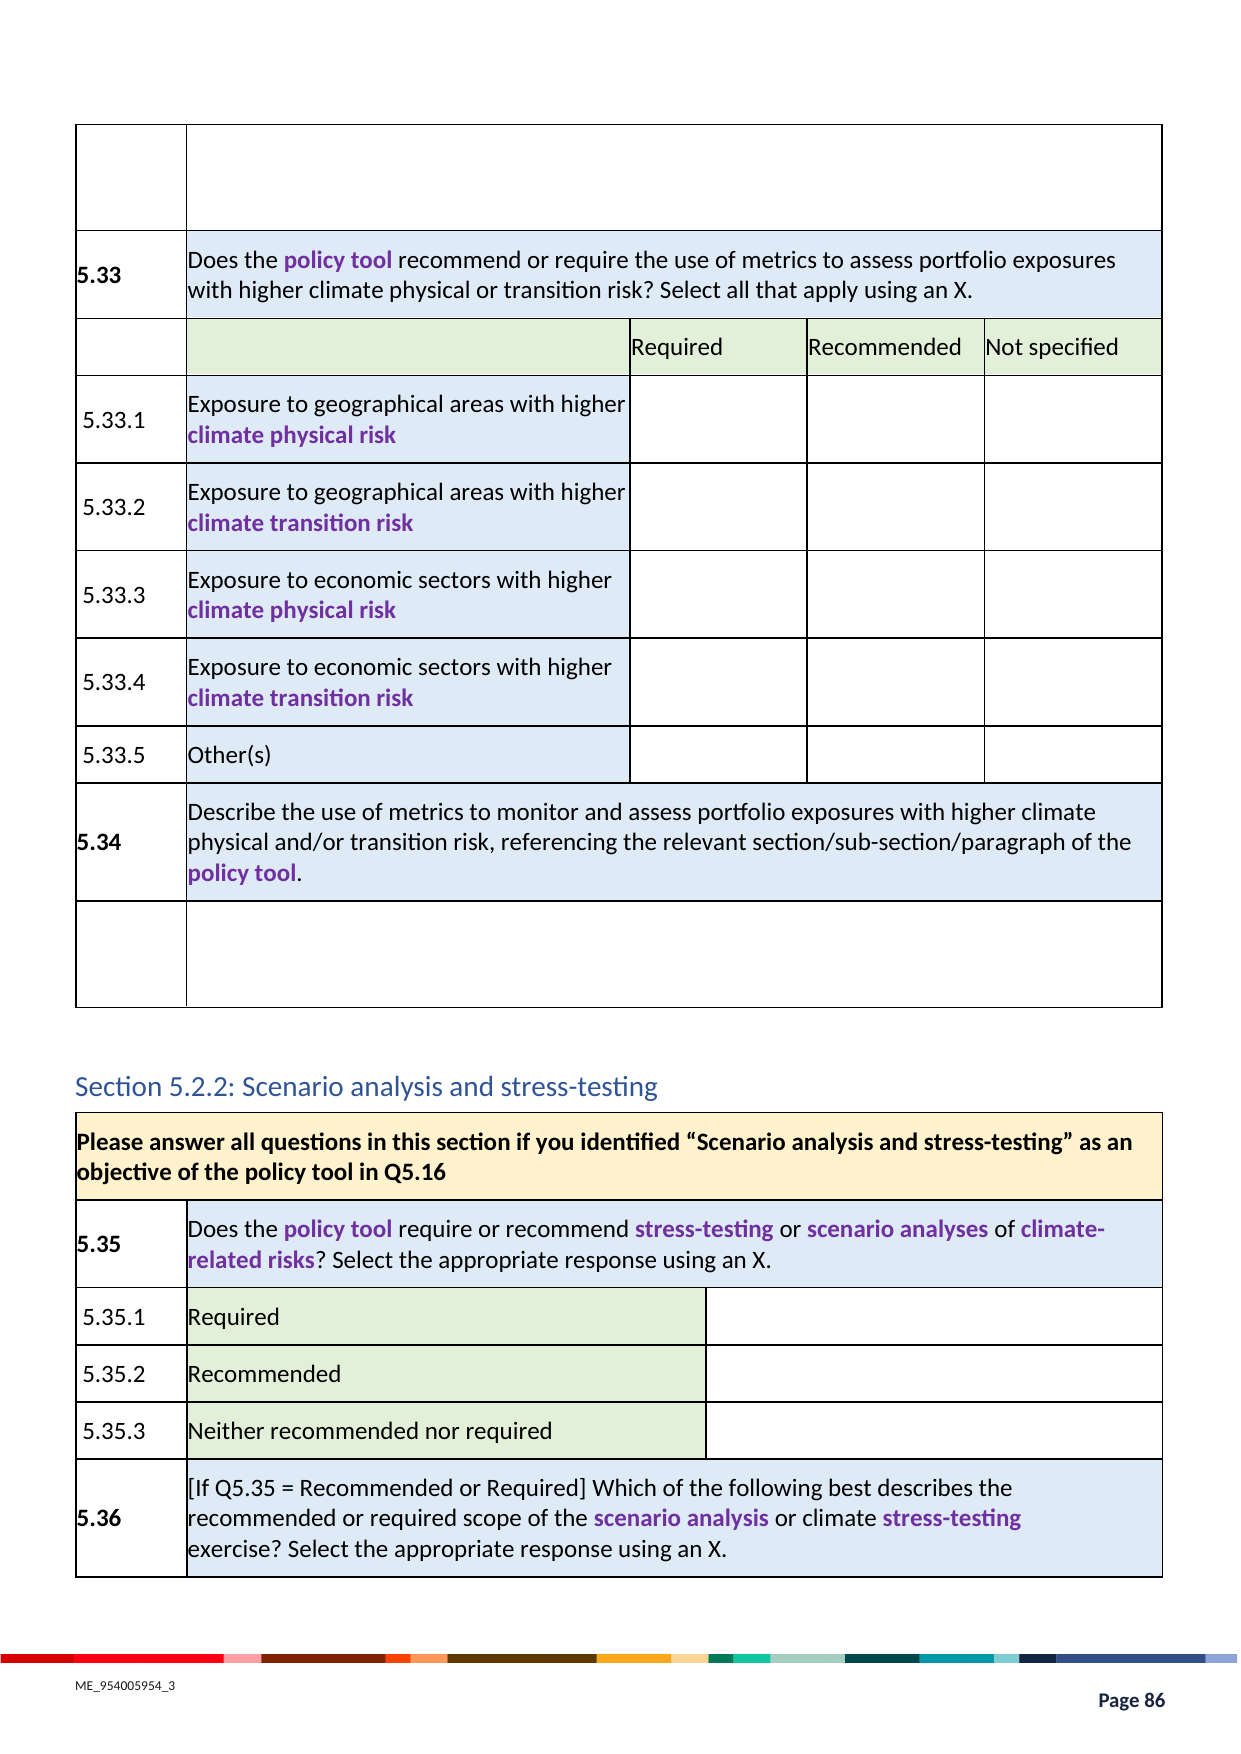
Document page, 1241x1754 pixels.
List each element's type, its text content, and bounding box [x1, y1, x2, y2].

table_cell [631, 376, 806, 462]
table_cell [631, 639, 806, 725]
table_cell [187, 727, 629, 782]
subtitle Section 5.2.2: Scenario analysis and stress-testing [75, 1068, 1165, 1103]
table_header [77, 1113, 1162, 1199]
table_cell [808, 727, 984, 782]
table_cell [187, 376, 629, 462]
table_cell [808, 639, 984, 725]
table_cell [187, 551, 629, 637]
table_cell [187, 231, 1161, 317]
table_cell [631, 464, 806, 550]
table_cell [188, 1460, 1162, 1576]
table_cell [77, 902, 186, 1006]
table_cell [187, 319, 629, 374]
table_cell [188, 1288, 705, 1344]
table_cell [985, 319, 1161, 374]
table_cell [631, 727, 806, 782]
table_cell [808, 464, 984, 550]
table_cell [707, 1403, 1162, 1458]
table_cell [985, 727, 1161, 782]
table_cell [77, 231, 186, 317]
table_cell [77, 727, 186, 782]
picture [0, 1654, 1236, 1663]
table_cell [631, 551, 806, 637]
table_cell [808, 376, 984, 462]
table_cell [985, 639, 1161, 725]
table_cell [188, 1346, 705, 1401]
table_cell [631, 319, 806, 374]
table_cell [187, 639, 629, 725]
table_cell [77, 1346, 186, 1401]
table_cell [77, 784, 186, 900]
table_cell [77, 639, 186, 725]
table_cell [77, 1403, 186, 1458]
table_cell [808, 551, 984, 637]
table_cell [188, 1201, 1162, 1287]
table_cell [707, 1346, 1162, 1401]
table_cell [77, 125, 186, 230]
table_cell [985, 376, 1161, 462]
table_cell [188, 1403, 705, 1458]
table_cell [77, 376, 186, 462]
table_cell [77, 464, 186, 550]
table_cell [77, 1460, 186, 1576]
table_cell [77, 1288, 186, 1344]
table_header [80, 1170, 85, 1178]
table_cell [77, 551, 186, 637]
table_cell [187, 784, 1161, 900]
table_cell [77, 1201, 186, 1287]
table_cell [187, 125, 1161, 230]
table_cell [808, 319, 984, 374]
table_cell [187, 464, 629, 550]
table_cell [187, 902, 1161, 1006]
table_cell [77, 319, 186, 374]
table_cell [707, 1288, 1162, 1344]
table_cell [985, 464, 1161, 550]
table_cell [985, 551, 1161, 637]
